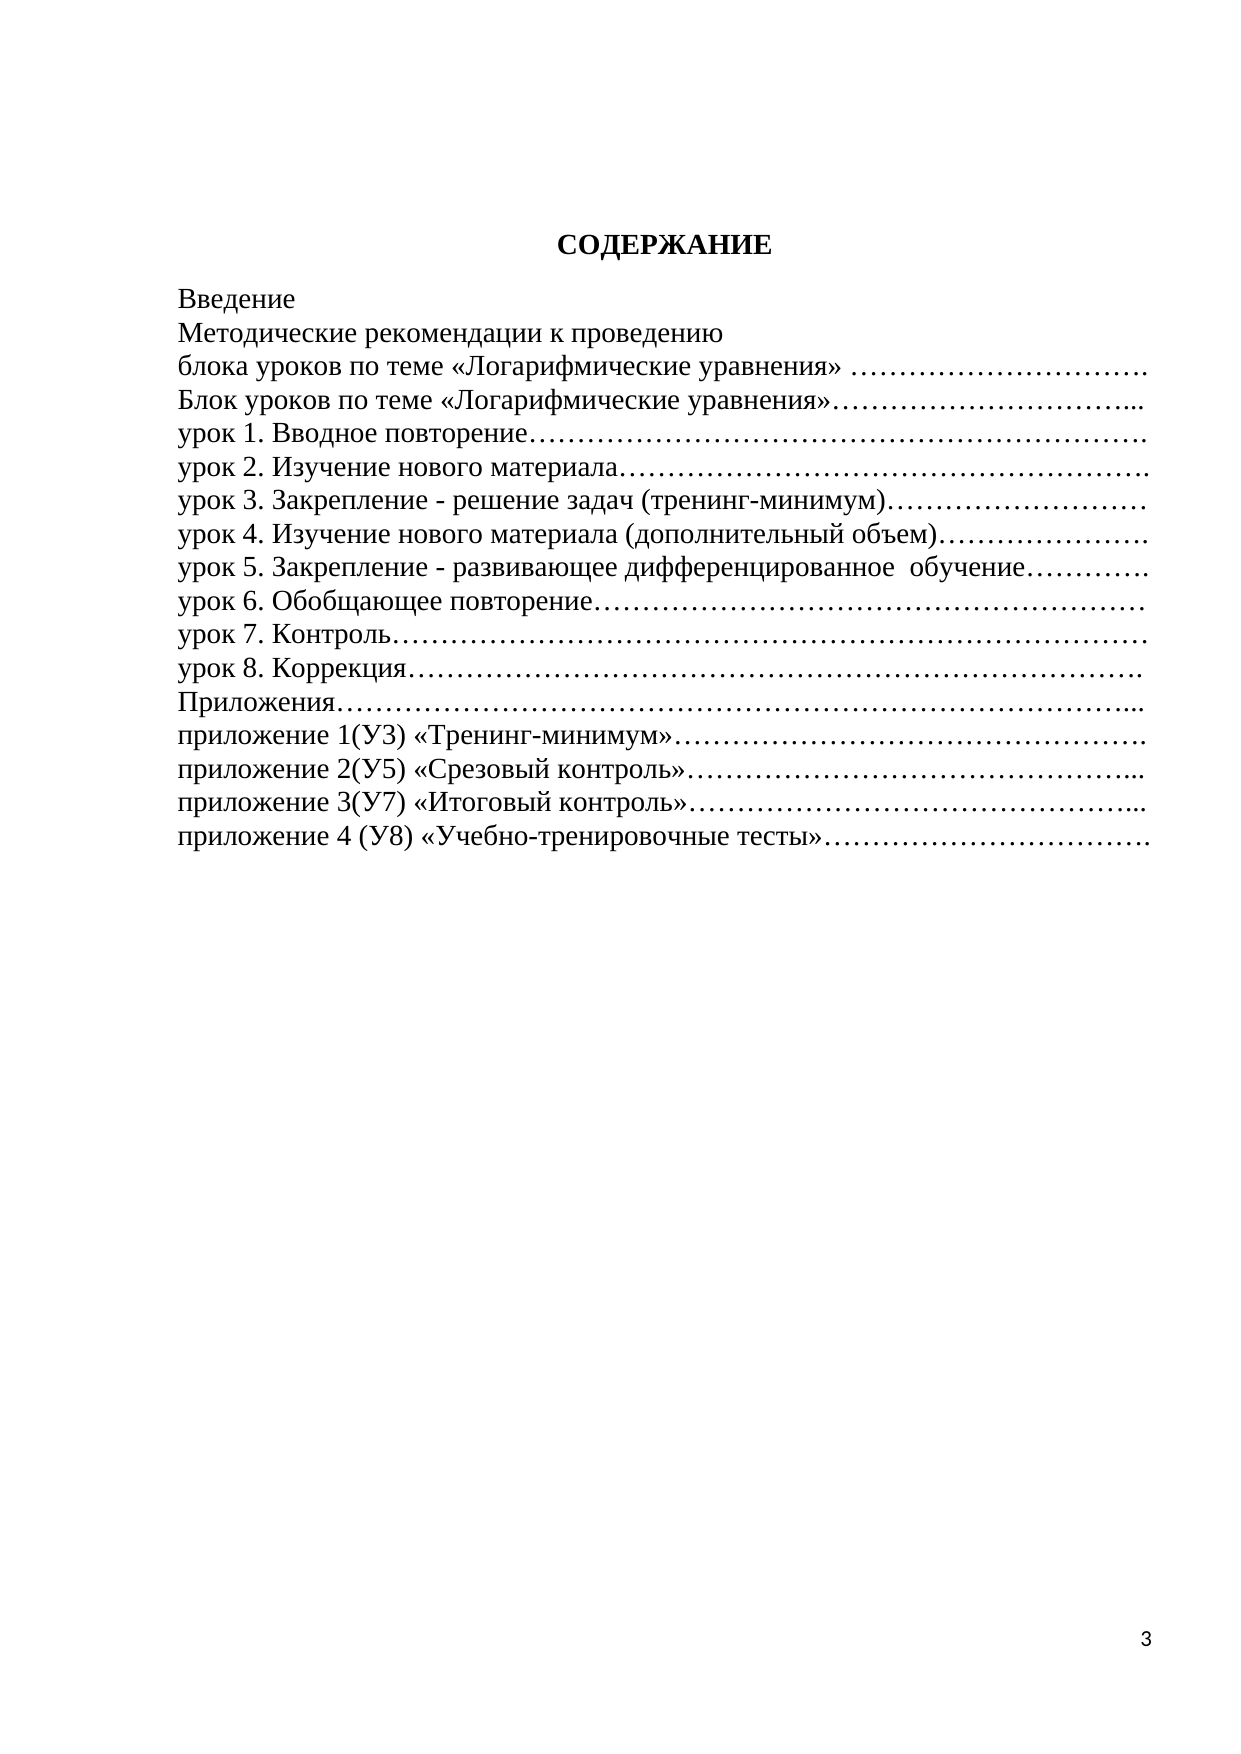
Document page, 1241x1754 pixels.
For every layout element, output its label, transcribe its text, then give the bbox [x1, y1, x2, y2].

text урок 7. Контроль…………………………………………………………………… [177, 617, 1152, 650]
text урок 1. Вводное повторение………………………………………………………. [177, 415, 1152, 449]
text урок 3. Закрепление - решение задач (тренинг-минимум)……………………… [177, 482, 1152, 516]
text урок 4. Изучение нового материала (дополнительный объем)…………………. [177, 516, 1152, 549]
text урок 2. Изучение нового материала………………………………………………. [177, 449, 1152, 482]
text урок 6. Обобщающее повторение………………………………………………… [177, 583, 1152, 617]
text приложение 3(У7) «Итоговый контроль»………………………………………... [177, 784, 1152, 818]
text Приложения………………………………………………………………………... [177, 684, 1152, 717]
text приложение 2(У5) «Срезовый контроль»………………………………………... [177, 751, 1152, 784]
text Методические рекомендации к проведению [177, 315, 1152, 348]
text приложение 1(У3) «Тренинг-минимум»…………………………………………. [177, 717, 1152, 751]
text блока уроков по теме «Логарифмические уравнения» …………………………. [177, 348, 1152, 382]
text Введение [177, 281, 1152, 315]
text урок 5. Закрепление - развивающее дифференцированное обучение…………. [177, 549, 1152, 583]
text урок 8. Коррекция…………………………………………………………………. [177, 650, 1152, 684]
text приложение 4 (У8) «Учебно-тренировочные тесты»……………………………. [177, 818, 1152, 851]
text Блок уроков по теме «Логарифмические уравнения»…………………………... [177, 382, 1152, 415]
text Содержание [177, 227, 1152, 260]
